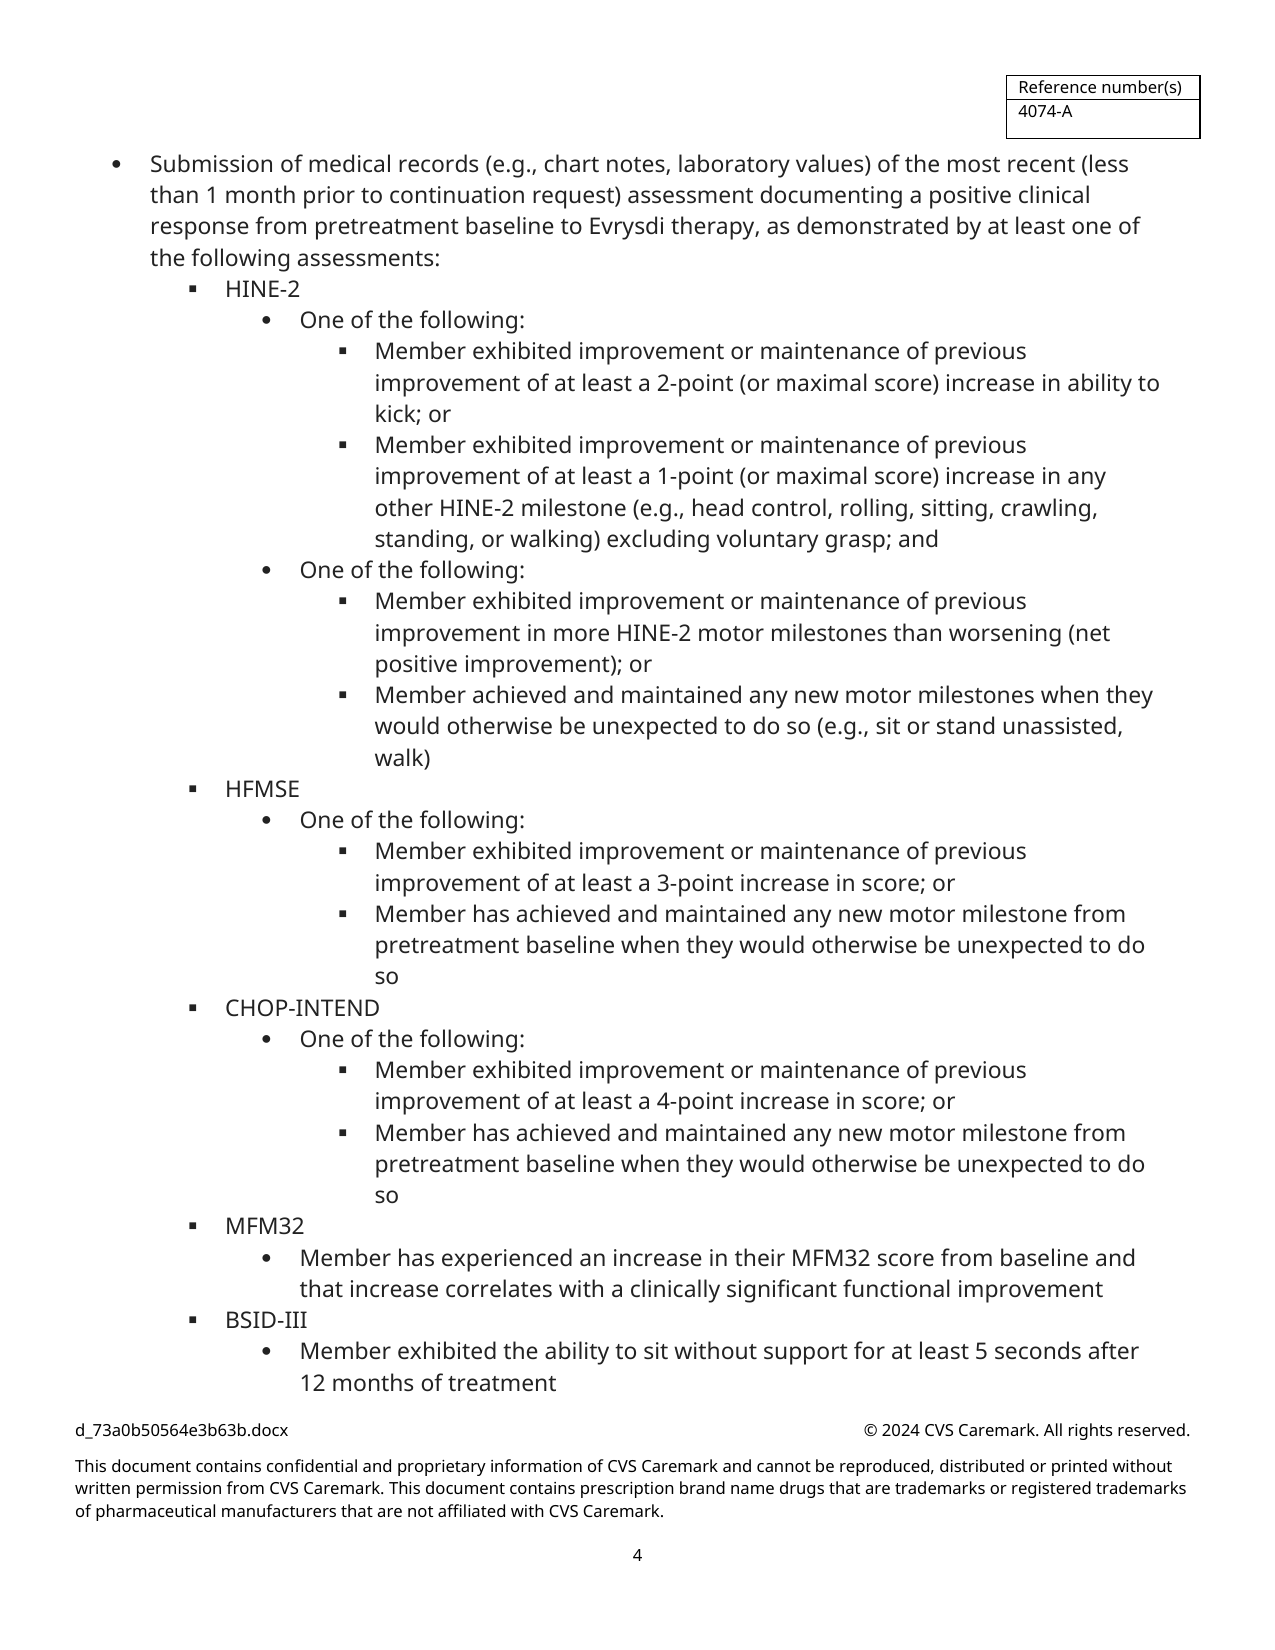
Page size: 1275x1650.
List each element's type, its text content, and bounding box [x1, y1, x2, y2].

list Member has achieved and maintained any new motor milestone from pretreatment baseline when they would otherwise be unexpected to do so [337, 1116, 1161, 1210]
list Member exhibited improvement or maintenance of previous improvement in more HINE-2 motor milestones than worsening (net positive improvement); or [337, 585, 1161, 679]
list BSID-III [187, 1304, 1161, 1335]
list MFM32 [187, 1210, 1161, 1241]
list CHOP-INTEND [187, 991, 1161, 1023]
list One of the following: [262, 554, 1161, 585]
list Submission of medical records (e.g., chart notes, laboratory values) of the most recent (less than 1 month prior to continuation request) assessment documenting a positive clinical response from pretreatment baseline to Evrysdi therapy, as demonstrated by at least one of the following assessments: [112, 148, 1161, 273]
list HFMSE [187, 773, 1161, 804]
list Member exhibited improvement or maintenance of previous improvement of at least a 4-point increase in score; or [337, 1054, 1161, 1116]
list One of the following: [262, 804, 1161, 835]
list Member has experienced an increase in their MFM32 score from baseline and that increase correlates with a clinically significant functional improvement [262, 1241, 1161, 1304]
list Member has achieved and maintained any new motor milestone from pretreatment baseline when they would otherwise be unexpected to do so [337, 898, 1161, 991]
list Member exhibited improvement or maintenance of previous improvement of at least a 3-point increase in score; or [337, 835, 1161, 898]
list Member exhibited improvement or maintenance of previous improvement of at least a 1-point (or maximal score) increase in any other HINE-2 milestone (e.g., head control, rolling, sitting, crawling, standing, or walking) excluding voluntary grasp; and [337, 429, 1161, 554]
list HINE-2 [187, 273, 1161, 304]
list One of the following: [262, 304, 1161, 335]
list Member exhibited improvement or maintenance of previous improvement of at least a 2-point (or maximal score) increase in ability to kick; or [337, 335, 1161, 429]
list Member achieved and maintained any new motor milestones when they would otherwise be unexpected to do so (e.g., sit or stand unassisted, walk) [337, 679, 1161, 773]
list Member exhibited the ability to sit without support for at least 5 seconds after 12 months of treatment [262, 1335, 1161, 1398]
list One of the following: [262, 1023, 1161, 1054]
